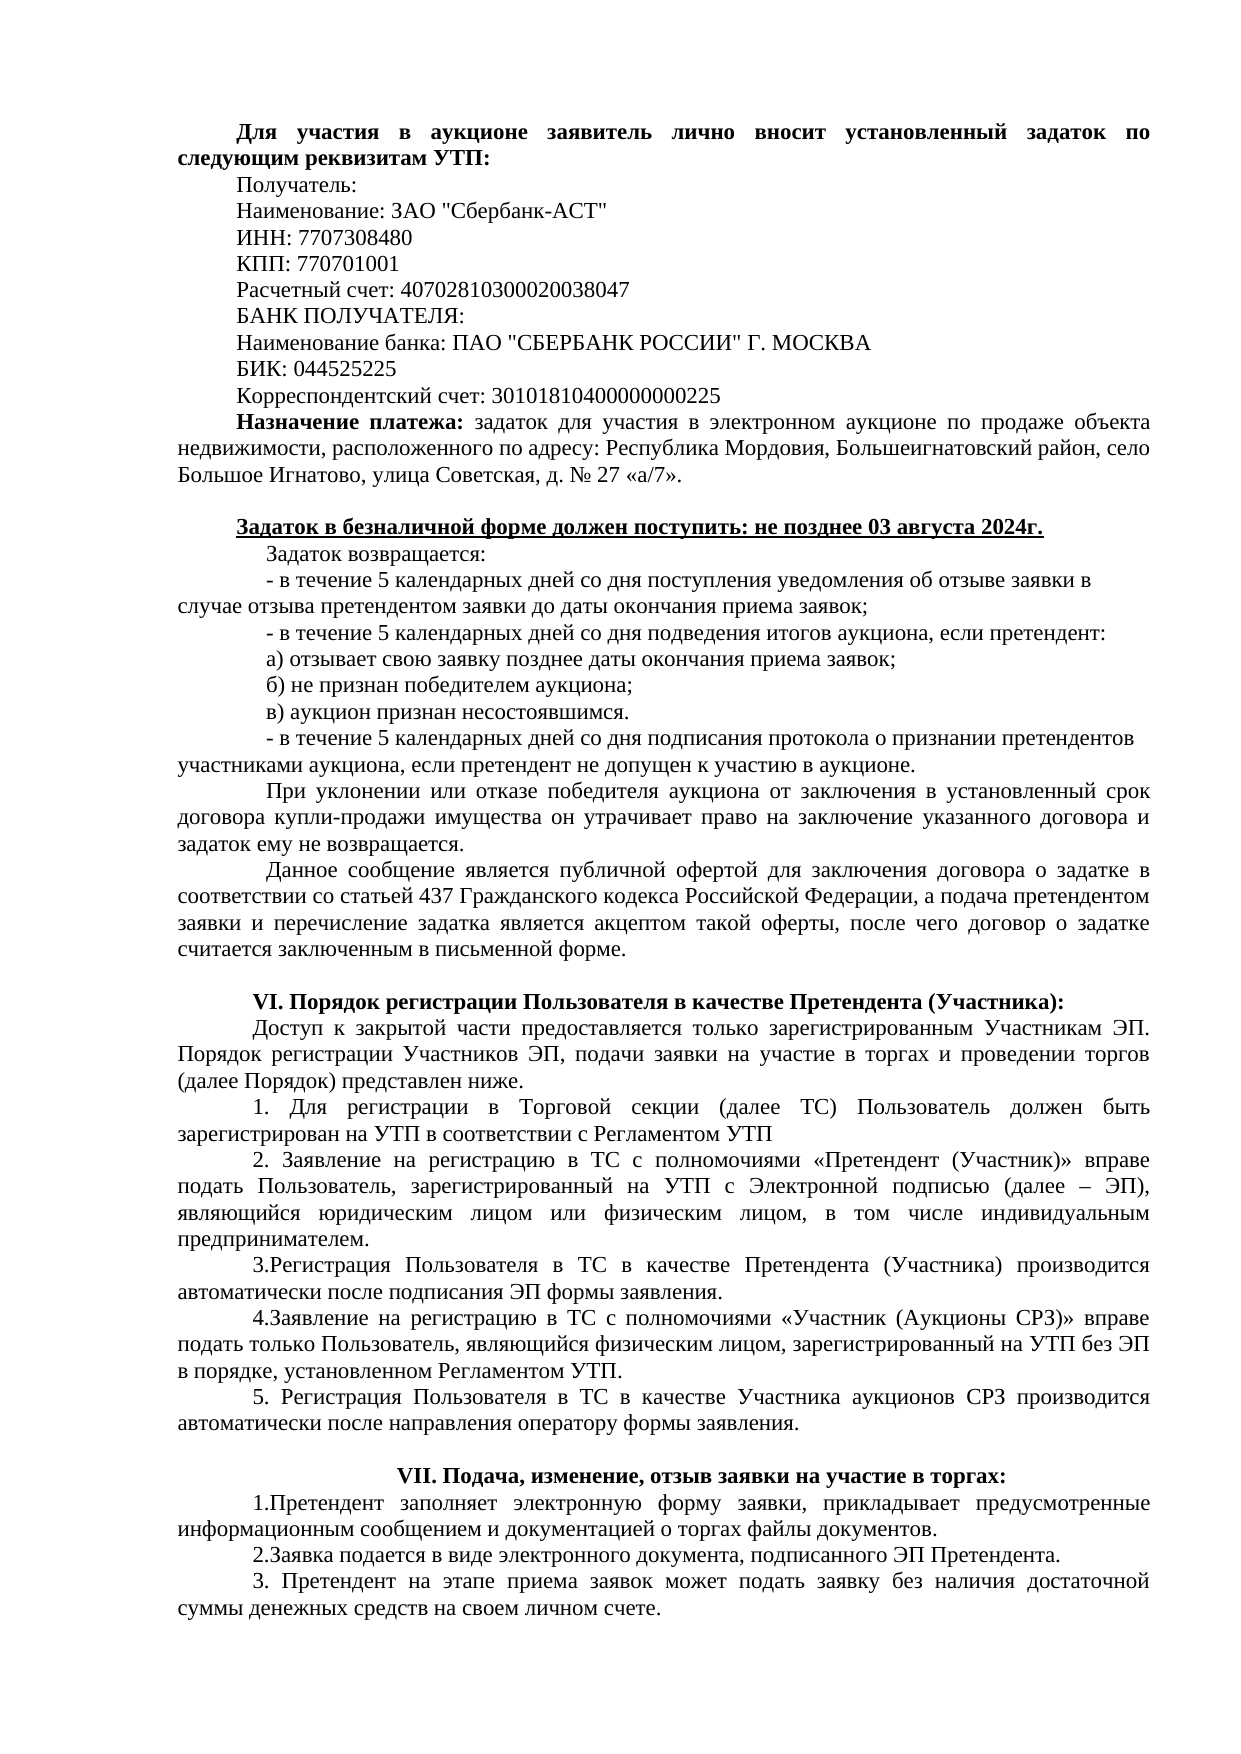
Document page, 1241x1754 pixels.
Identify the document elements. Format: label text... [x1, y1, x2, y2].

text БАНК ПОЛУЧАТЕЛЯ: [177, 303, 1152, 329]
text Задаток возвращается: [177, 540, 1152, 566]
text 2.Заявка подается в виде электронного документа, подписанного ЭП Претендента. [177, 1541, 1152, 1568]
text Наименование банка: ПАО "СБЕРБАНК РОССИИ" Г. МОСКВА [177, 329, 1152, 355]
text 5. Регистрация Пользователя в ТС в качестве Участника аукционов СРЗ производится автоматически после направления оператору формы заявления. [177, 1383, 1152, 1436]
text - в течение 5 календарных дней со дня поступления уведомления об отзыве заявки в случае отзыва претендентом заявки до даты окончания приема заявок; [177, 566, 1152, 619]
text Доступ к закрытой части предоставляется только зарегистрированным Участникам ЭП. Порядок регистрации Участников ЭП, подачи заявки на участие в торгах и проведении торгов (далее Порядок) представлен ниже. [177, 1014, 1152, 1093]
text Задаток в безналичной форме должен поступить: не позднее 03 августа 2024г. [177, 513, 1152, 540]
text Назначение платежа: задаток для участия в электронном аукционе по продаже объекта недвижимости, расположенного по адресу: Республика Мордовия, Большеигнатовский район, село Большое Игнатово, улица Советская, д. № 27 «а/7». [177, 408, 1152, 487]
text КПП: 770701001 [177, 250, 1152, 276]
text - в течение 5 календарных дней со дня подписания протокола о признании претендентов участниками аукциона, если претендент не допущен к участию в аукционе. [177, 724, 1152, 777]
text Получатель: [177, 171, 1152, 197]
text 3. Претендент на этапе приема заявок может подать заявку без наличия достаточной суммы денежных средств на своем личном счете. [177, 1568, 1152, 1620]
text БИК: 044525225 [177, 355, 1152, 382]
text VI. Порядок регистрации Пользователя в качестве Претендента (Участника): [177, 988, 1152, 1014]
text 2. Заявление на регистрацию в ТС с полномочиями «Претендент (Участник)» вправе подать Пользователь, зарегистрированный на УТП с Электронной подписью (далее – ЭП), являющийся юридическим лицом или физическим лицом, в том числе индивидуальным предпринимателем. [177, 1146, 1152, 1251]
text Расчетный счет: 40702810300020038047 [177, 276, 1152, 303]
text Данное сообщение является публичной офертой для заключения договора о задатке в соответствии со статьей 437 Гражданского кодекса Российской Федерации, а подача претендентом заявки и перечисление задатка является акцептом такой оферты, после чего договор о задатке считается заключенным в письменной форме. [177, 856, 1152, 961]
text а) отзывает свою заявку позднее даты окончания приема заявок; [177, 645, 1152, 672]
text Наименование: ЗАО "Сбербанк-АСТ" [177, 197, 1152, 223]
text 3.Регистрация Пользователя в ТС в качестве Претендента (Участника) производится автоматически после подписания ЭП формы заявления. [177, 1251, 1152, 1304]
text Корреспондентский счет: 30101810400000000225 [177, 382, 1152, 408]
text в) аукцион признан несостоявшимся. [177, 698, 1152, 724]
text 1.Претендент заполняет электронную форму заявки, прикладывает предусмотренные информационным сообщением и документацией о торгах файлы документов. [177, 1488, 1152, 1541]
text VII. Подача, изменение, отзыв заявки на участие в торгах: [177, 1462, 1152, 1488]
text 1. Для регистрации в Торговой секции (далее ТС) Пользователь должен быть зарегистрирован на УТП в соответствии с Регламентом УТП [177, 1093, 1152, 1146]
text - в течение 5 календарных дней со дня подведения итогов аукциона, если претендент: [177, 619, 1152, 645]
text Для участия в аукционе заявитель лично вносит установленный задаток по следующим реквизитам УТП: [177, 118, 1152, 171]
text 4.Заявление на регистрацию в ТС с полномочиями «Участник (Аукционы СРЗ)» вправе подать только Пользователь, являющийся физическим лицом, зарегистрированный на УТП без ЭП в порядке, установленном Регламентом УТП. [177, 1304, 1152, 1383]
text При уклонении или отказе победителя аукциона от заключения в установленный срок договора купли-продажи имущества он утрачивает право на заключение указанного договора и задаток ему не возвращается. [177, 777, 1152, 856]
text б) не признан победителем аукциона; [177, 672, 1152, 698]
text ИНН: 7707308480 [177, 223, 1152, 250]
